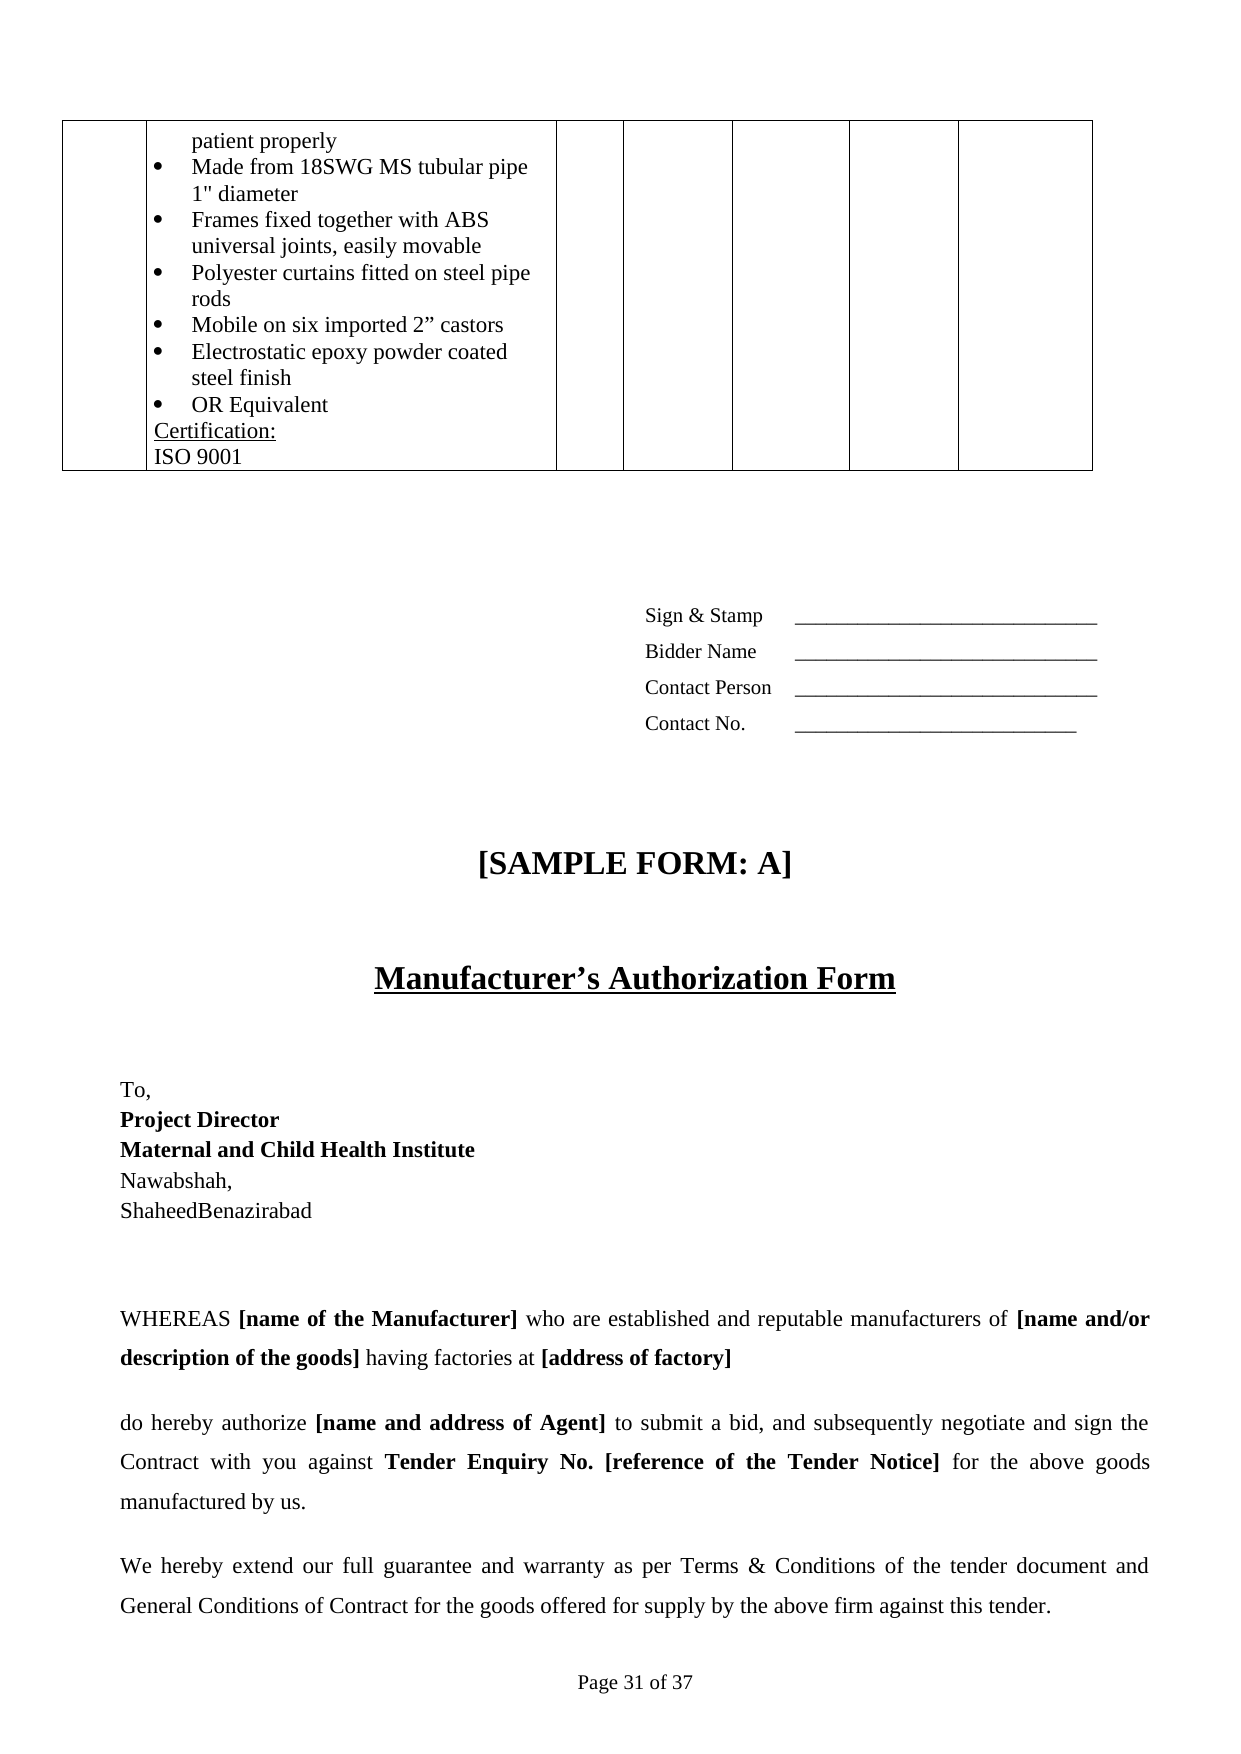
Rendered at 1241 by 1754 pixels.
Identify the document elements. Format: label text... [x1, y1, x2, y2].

table_cell [959, 121, 1092, 470]
text Manufacturer’s Authorization Form [120, 959, 1150, 997]
text WHEREAS [name of the Manufacturer] who are established and reputable manufacturers of [name and/or description of the goods] having factories at [address of factory] [120, 1305, 1150, 1371]
text Maternal and Child Health Institute [120, 1136, 1150, 1163]
table_cell [850, 121, 958, 470]
text We hereby extend our full guarantee and warranty as per Terms & Conditions of the tender document and General Conditions of Contract for the goods offered for supply by the above firm against this tender. [120, 1552, 1150, 1618]
text Sign & Stamp _____________________________ [645, 602, 1150, 627]
text Contact No. ___________________________ [645, 711, 1150, 735]
table_cell 31 [63, 121, 146, 470]
text Project Director [120, 1106, 1150, 1133]
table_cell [147, 121, 556, 470]
text Contact Person _____________________________ [645, 674, 1150, 699]
table_cell [624, 121, 732, 470]
table_cell 15 [557, 121, 623, 470]
text Nawabshah, [120, 1167, 1150, 1193]
table_cell [733, 121, 849, 470]
text do hereby authorize [name and address of Agent] to submit a bid, and subsequently negotiate and sign the Contract with you against Tender Enquiry No. [reference of the Tender Notice] for the above goods manufactured by us. [120, 1409, 1150, 1514]
text To, [120, 1076, 1150, 1102]
text [SAMPLE FORM: A] [120, 844, 1150, 882]
text Bidder Name _____________________________ [645, 638, 1150, 663]
text ShaheedBenazirabad [120, 1197, 1150, 1223]
